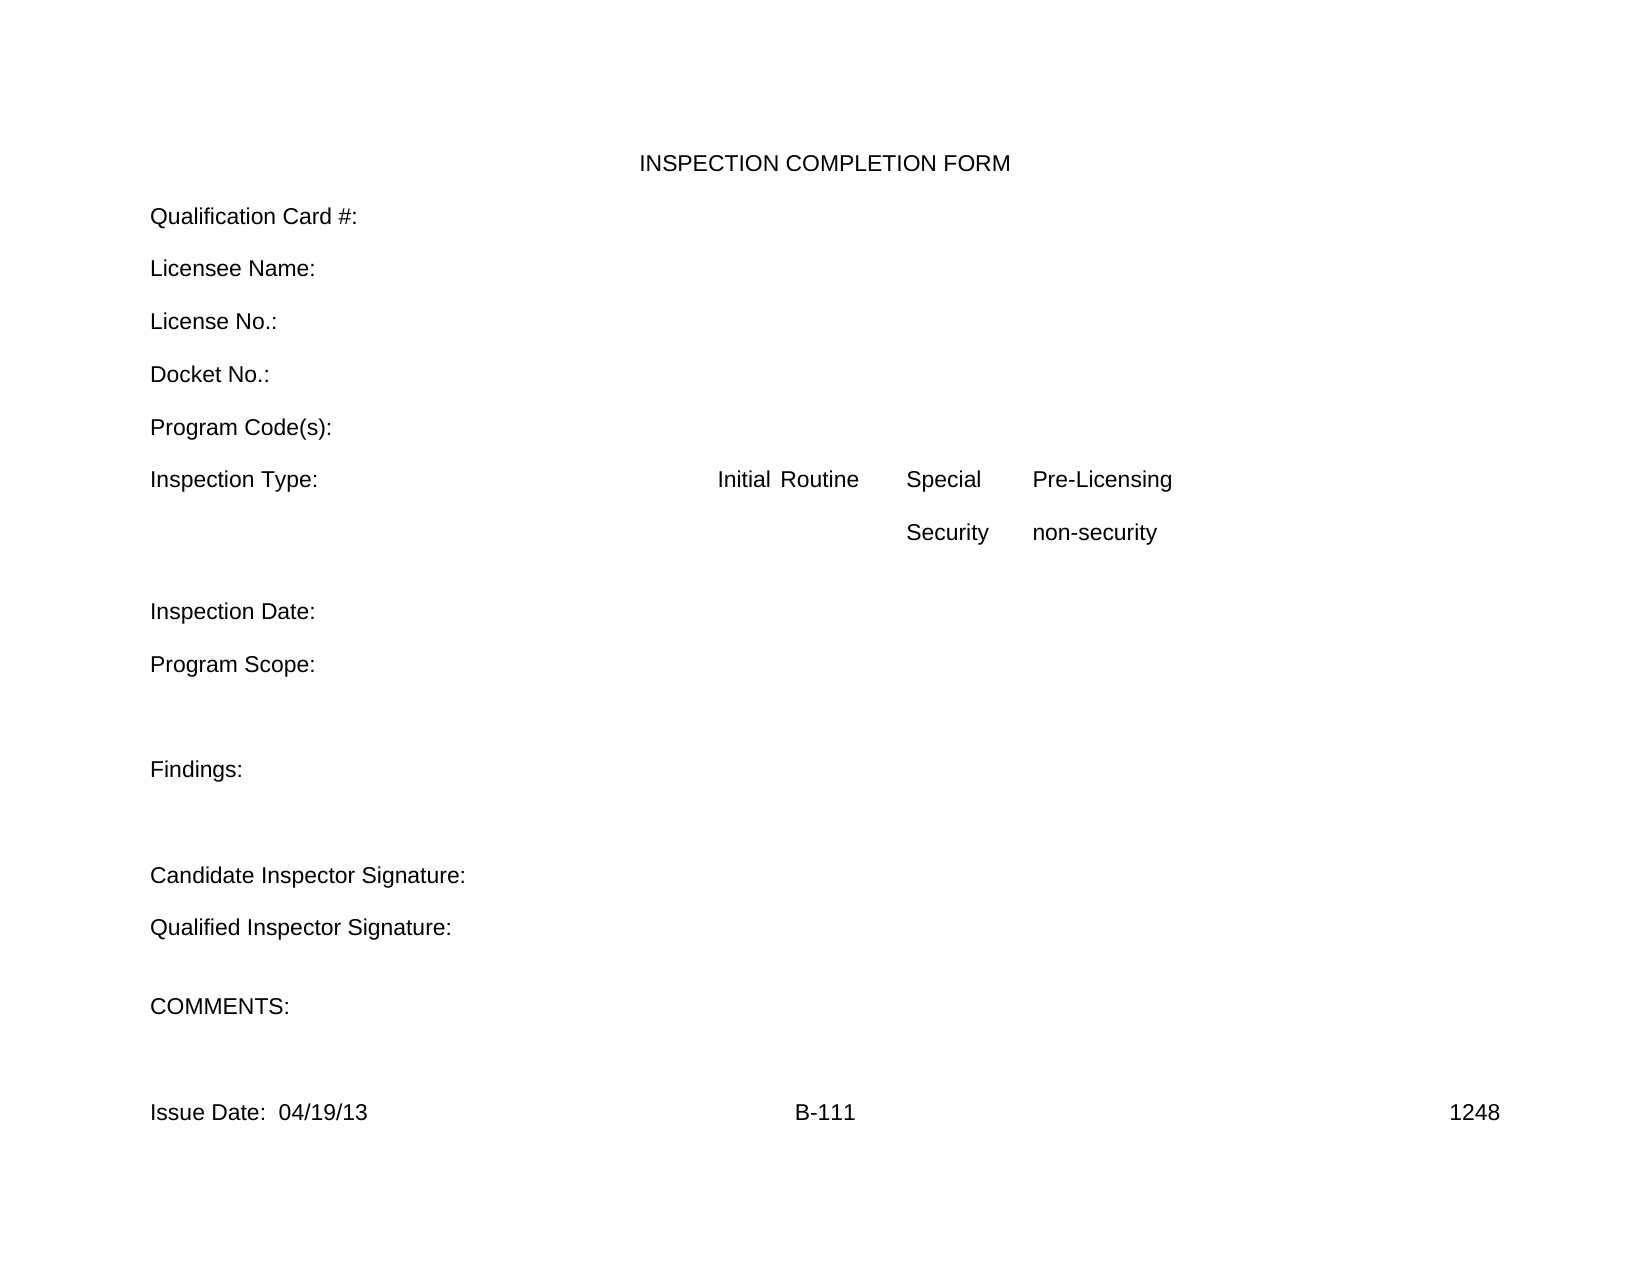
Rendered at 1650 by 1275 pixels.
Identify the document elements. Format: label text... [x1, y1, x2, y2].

text Security non-security [150, 519, 1500, 545]
text License No.: [150, 308, 1500, 334]
text Program Scope: [150, 651, 1500, 677]
text Inspection Date: [150, 598, 1500, 624]
text Qualified Inspector Signature: [150, 914, 1500, 941]
text Program Code(s): [150, 413, 1500, 440]
text Docket No.: [150, 361, 1500, 387]
text Qualification Card #: [150, 203, 1500, 229]
text Findings: [150, 756, 1500, 782]
text INSPECTION COMPLETION FORM [150, 150, 1500, 176]
text Inspection Type: Initial Routine Special Pre-Licensing [150, 466, 1500, 493]
text COMMENTS: [150, 993, 1500, 1020]
text Licensee Name: [150, 255, 1500, 282]
text Candidate Inspector Signature: [150, 862, 1500, 888]
